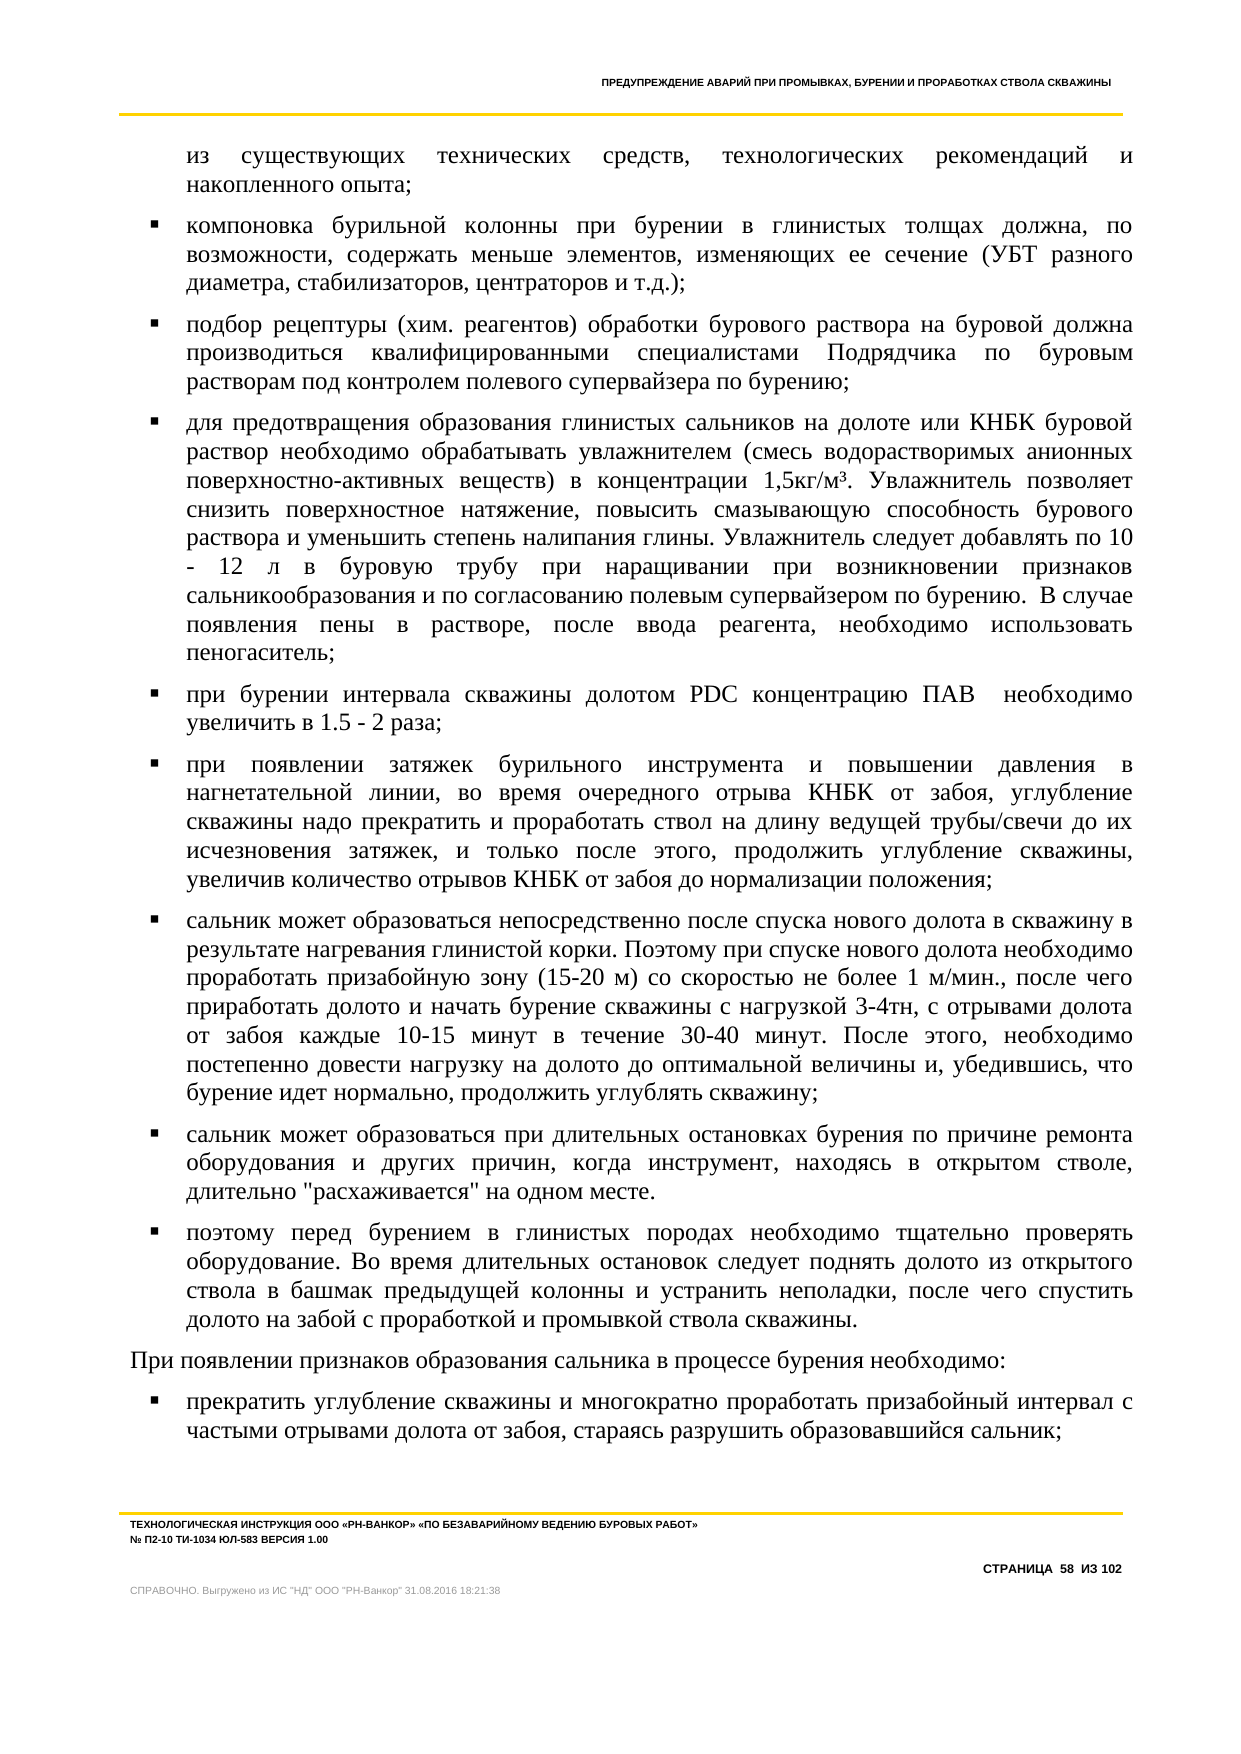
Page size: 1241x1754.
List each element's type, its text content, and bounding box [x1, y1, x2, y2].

list для предотвращения образования глинистых сальников на долоте или КНБК буровой раствор необходимо обрабатывать увлажнителем (смесь водорастворимых анионных поверхностно-активных веществ) в концентрации 1,5кг/м³. Увлажнитель позволяет снизить поверхностное натяжение, повысить смазывающую способность бурового раствора и уменьшить степень налипания глины. Увлажнитель следует добавлять по 10 - 12 л в буровую трубу при наращивании при возникновении признаков сальникообразования и по согласованию полевым супервайзером по бурению. В случае появления пены в растворе, после ввода реагента, необходимо использовать пеногаситель; [149, 407, 1134, 666]
list сальник может образоваться непосредственно после спуска нового долота в скважину в результате нагревания глинистой корки. Поэтому при спуске нового долота необходимо проработать призабойную зону (15-20 м) со скоростью не более 1 м/мин., после чего приработать долото и начать бурение скважины с нагрузкой 3-4тн, с отрывами долота от забоя каждые 10-15 минут в течение 30-40 минут. После этого, необходимо постепенно довести нагрузку на долото до оптимальной величины и, убедившись, что бурение идет нормально, продолжить углублять скважину; [149, 905, 1134, 1106]
list при бурении интервала скважины долотом PDC концентрацию ПАВ необходимо увеличить в 1.5 - 2 раза; [149, 679, 1134, 736]
list сальник может образоваться при длительных остановках бурения по причине ремонта оборудования и других причин, когда инструмент, находясь в открытом стволе, длительно "расхаживается" на одном месте. [149, 1119, 1134, 1205]
list прекратить углубление скважины и многократно проработать призабойный интервал с частыми отрывами долота от забоя, стараясь разрушить образовавшийся сальник; [149, 1386, 1134, 1444]
list поэтому перед бурением в глинистых породах необходимо тщательно проверять оборудование. Во время длительных остановок следует поднять долото из открытого ствола в башмак предыдущей колонны и устранить неполадки, после чего спустить долото на забой с проработкой и промывкой ствола скважины. [149, 1217, 1134, 1332]
list компоновка бурильной колонны при бурении в глинистых толщах должна, по возможности, содержать меньше элементов, изменяющих ее сечение (УБТ разного диаметра, стабилизаторов, центраторов и т.д.); [149, 210, 1134, 296]
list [149, 140, 1134, 197]
list при появлении затяжек бурильного инструмента и повышении давления в нагнетательной линии, во время очередного отрыва КНБК от забоя, углубление скважины надо прекратить и проработать ствол на длину ведущей трубы/свечи до их исчезновения затяжек, и только после этого, продолжить углубление скважины, увеличив количество отрывов КНБК от забоя до нормализации положения; [149, 749, 1134, 892]
text При появлении признаков образования сальника в процессе бурения необходимо: [130, 1345, 1134, 1374]
list подбор рецептуры (хим. реагентов) обработки бурового раствора на буровой должна производиться квалифицированными специалистами Подрядчика по буровым растворам под контролем полевого супервайзера по бурению; [149, 309, 1134, 395]
